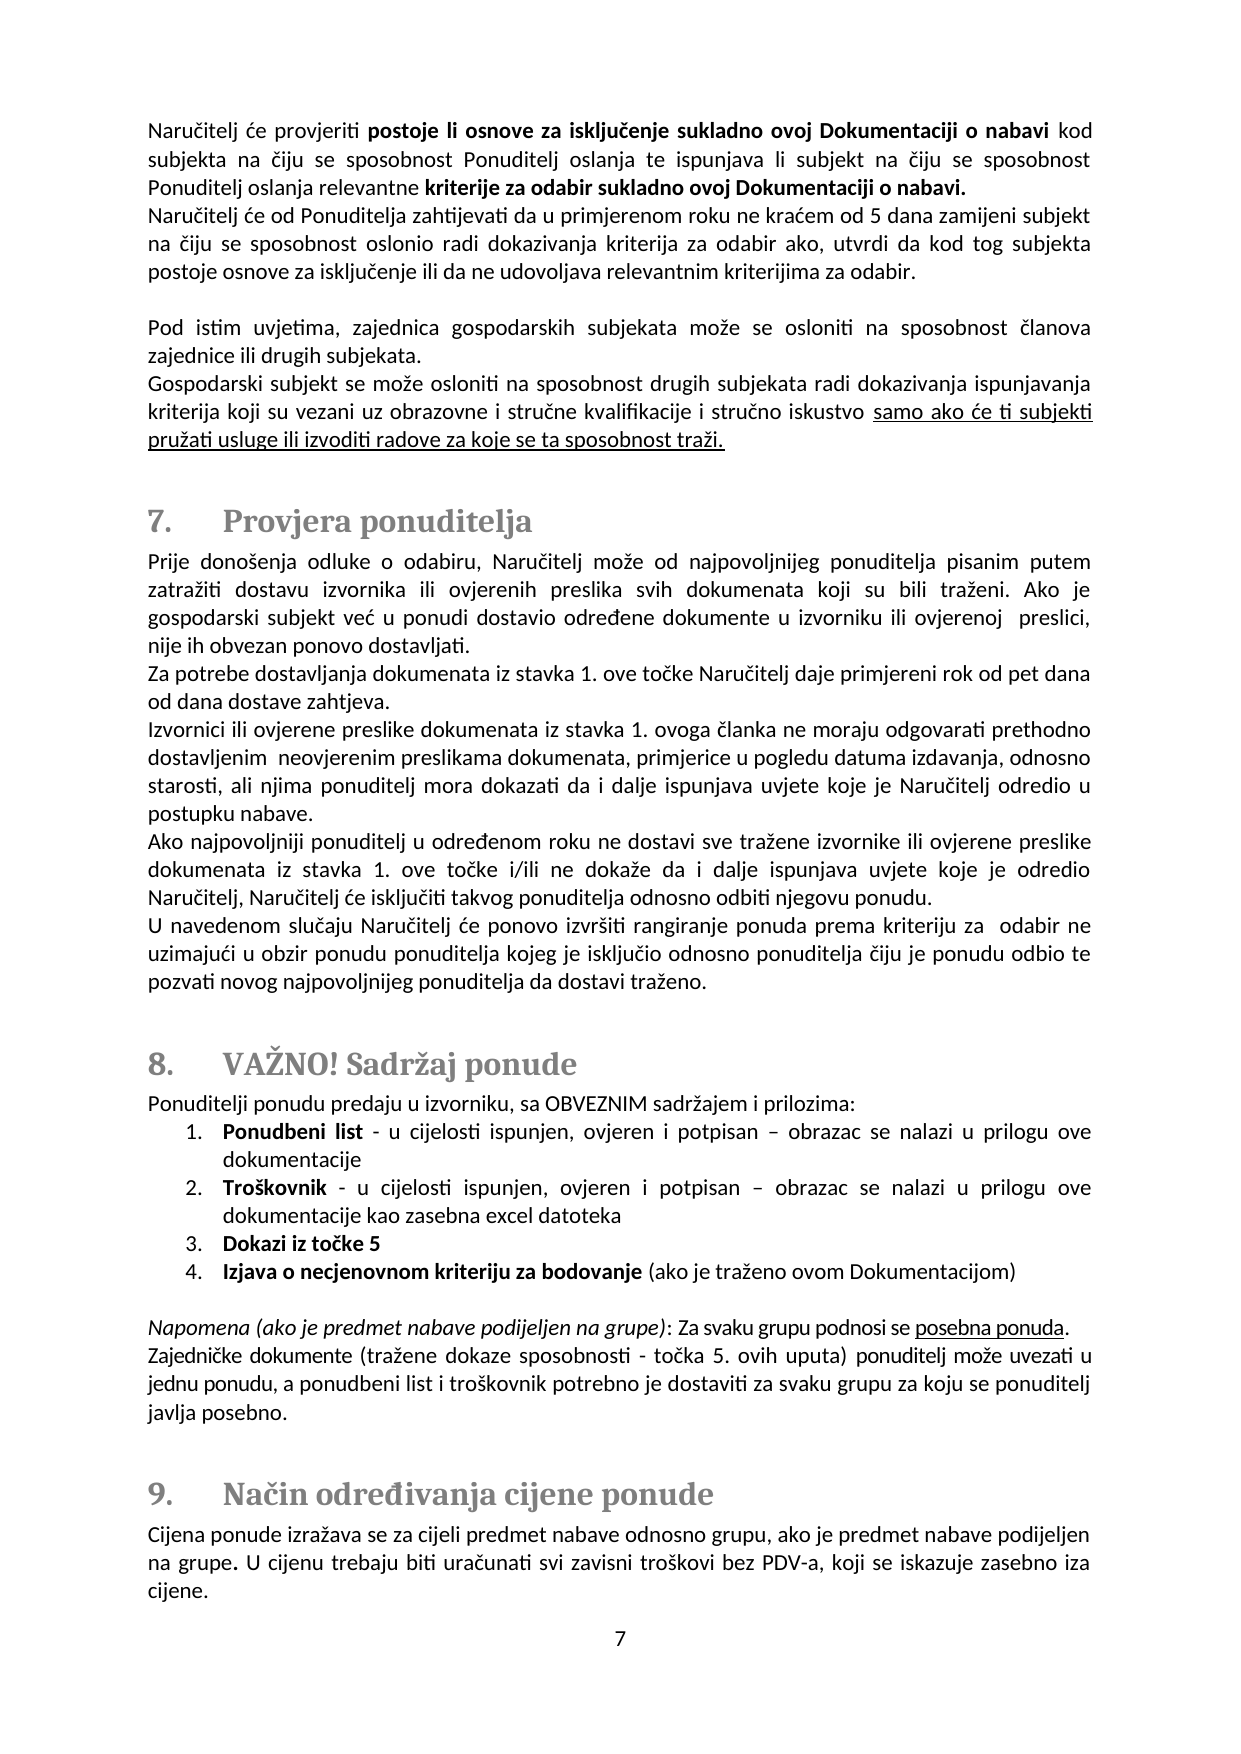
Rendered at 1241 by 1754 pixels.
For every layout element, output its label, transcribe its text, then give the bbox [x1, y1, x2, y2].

text Način određivanja cijene ponude [148, 1476, 1093, 1514]
text Ako najpovoljniji ponuditelj u određenom roku ne dostavi sve tražene izvornike ili ovjerene preslike dokumenata iz stavka 1. ove točke i/ili ne dokaže da i dalje ispunjava uvjete koje je odredio Naručitelj, Naručitelj će isključiti takvog ponuditelja odnosno odbiti njegovu ponudu. [148, 827, 1093, 911]
text Naručitelj će od Ponuditelja zahtijevati da u primjerenom roku ne kraćem od 5 dana zamijeni subjekt na čiju se sposobnost oslonio radi dokazivanja kriterija za odabir ako, utvrdi da kod tog subjekta postoje osnove za isključenje ili da ne udovoljava relevantnim kriterijima za odabir. [148, 201, 1093, 285]
text U navedenom slučaju Naručitelj će ponovo izvršiti rangiranje ponuda prema kriteriju za odabir ne uzimajući u obzir ponudu ponuditelja kojeg je isključio odnosno ponuditelja čiju je ponudu odbio te pozvati novog najpovoljnijeg ponuditelja da dostavi traženo. [148, 911, 1093, 995]
text Napomena (ako je predmet nabave podijeljen na grupe): Za svaku grupu podnosi se posebna ponuda. [148, 1313, 1093, 1342]
list Dokazi iz točke 5 [185, 1229, 1093, 1257]
text Izvornici ili ovjerene preslike dokumenata iz stavka 1. ovoga članka ne moraju odgovarati prethodno dostavljenim neovjerenim preslikama dokumenata, primjerice u pogledu datuma izdavanja, odnosno starosti, ali njima ponuditelj mora dokazati da i dalje ispunjava uvjete koje je Naručitelj odredio u postupku nabave. [148, 715, 1093, 827]
text Gospodarski subjekt se može osloniti na sposobnost drugih subjekata radi dokazivanja ispunjavanja kriterija koji su vezani uz obrazovne i stručne kvalifikacije i stručno iskustvo samo ako će ti subjekti pružati usluge ili izvoditi radove za koje se ta sposobnost traži. [148, 369, 1093, 453]
text Provjera ponuditelja [148, 503, 1093, 541]
list Troškovnik - u cijelosti ispunjen, ovjeren i potpisan – obrazac se nalazi u prilogu ove dokumentacije kao zasebna excel datoteka [185, 1173, 1093, 1229]
text Ponuditelji ponudu predaju u izvorniku, sa OBVEZNIM sadržajem i prilozima: [148, 1089, 1093, 1117]
text Za potrebe dostavljanja dokumenata iz stavka 1. ove točke Naručitelj daje primjereni rok od pet dana od dana dostave zahtjeva. [148, 659, 1093, 715]
text VAŽNO! Sadržaj ponude [148, 1045, 1093, 1084]
text Cijena ponude izražava se za cijeli predmet nabave odnosno grupu, ako je predmet nabave podijeljen na grupe. U cijenu trebaju biti uračunati svi zavisni troškovi bez PDV-a, koji se iskazuje zasebno iza cijene. [148, 1520, 1093, 1604]
list Izjava o necjenovnom kriteriju za bodovanje (ako je traženo ovom Dokumentacijom) [185, 1257, 1093, 1286]
list Ponudbeni list - u cijelosti ispunjen, ovjeren i potpisan – obrazac se nalazi u prilogu ove dokumentacije [185, 1117, 1093, 1173]
text Naručitelj će provjeriti postoje li osnove za isključenje sukladno ovoj Dokumentaciji o nabavi kod subjekta na čiju se sposobnost Ponuditelj oslanja te ispunjava li subjekt na čiju se sposobnost Ponuditelj oslanja relevantne kriterije za odabir sukladno ovoj Dokumentaciji o nabavi. [148, 117, 1093, 201]
text Zajedničke dokumente (tražene dokaze sposobnosti - točka 5. ovih uputa) ponuditelj može uvezati u jednu ponudu, a ponudbeni list i troškovnik potrebno je dostaviti za svaku grupu za koju se ponuditelj javlja posebno. [148, 1342, 1093, 1426]
text Pod istim uvjetima, zajednica gospodarskih subjekata može se osloniti na sposobnost članova zajednice ili drugih subjekata. [148, 313, 1093, 369]
text Prije donošenja odluke o odabiru, Naručitelj može od najpovoljnijeg ponuditelja pisanim putem zatražiti dostavu izvornika ili ovjerenih preslika svih dokumenata koji su bili traženi. Ako je gospodarski subjekt već u ponudi dostavio određene dokumente u izvorniku ili ovjerenoj preslici, nije ih obvezan ponovo dostavljati. [148, 547, 1093, 659]
